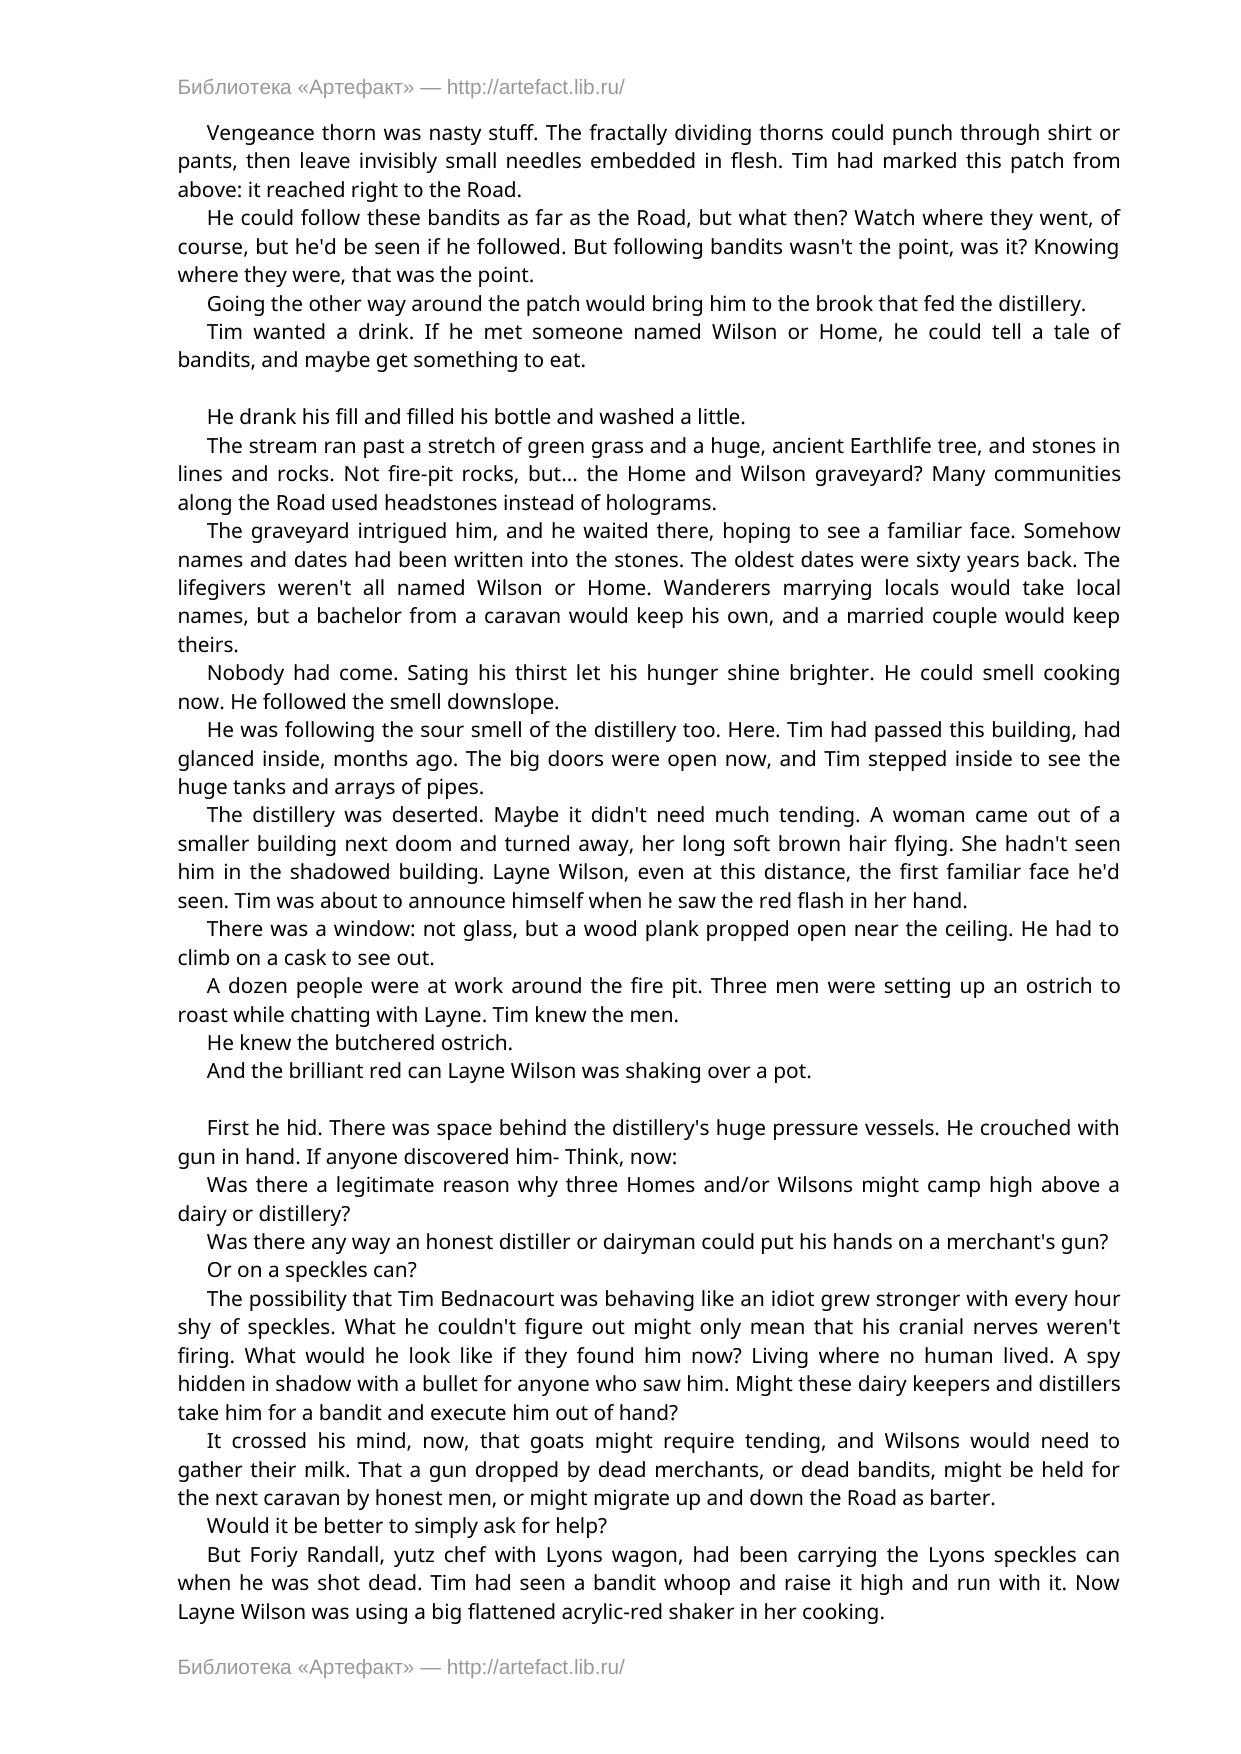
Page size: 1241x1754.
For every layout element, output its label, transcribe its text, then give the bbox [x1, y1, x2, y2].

text Would it be better to simply ask for help? [177, 1512, 1122, 1540]
text He drank his fill and filled his bottle and washed a little. [177, 402, 1122, 431]
text The stream ran past a stretch of green grass and a huge, ancient Earthlife tree, and stones in lines and rocks. Not fire-pit rocks, but... the Home and Wilson graveyard? Many communities along the Road used headstones instead of holograms. [177, 431, 1122, 516]
text The possibility that Tim Bednacourt was behaving like an idiot grew stronger with every hour shy of speckles. What he couldn't figure out might only mean that his cranial nerves weren't firing. What would he look like if they found him now? Living where no human lived. A spy hidden in shadow with a bullet for anyone who saw him. Might these dairy keepers and distillers take him for a bandit and execute him out of hand? [177, 1284, 1122, 1426]
text It crossed his mind, now, that goats might require tending, and Wilsons would need to gather their milk. That a gun dropped by dead merchants, or dead bandits, might be held for the next caravan by honest men, or might migrate up and down the Road as barter. [177, 1426, 1122, 1512]
text But Foriy Randall, yutz chef with Lyons wagon, had been carrying the Lyons speckles can when he was shot dead. Tim had seen a bandit whoop and raise it high and run with it. Now Layne Wilson was using a big flattened acrylic-red shaker in her cooking. [177, 1540, 1122, 1625]
text There was a window: not glass, but a wood plank propped open near the ceiling. He had to climb on a cask to see out. [177, 914, 1122, 971]
text First he hid. There was space behind the distillery's huge pressure vessels. He crouched with gun in hand. If anyone discovered him- Think, now: [177, 1113, 1122, 1170]
text A dozen people were at work around the fire pit. Three men were setting up an ostrich to roast while chatting with Layne. Tim knew the men. [177, 971, 1122, 1028]
text Going the other way around the patch would bring him to the brook that fed the distillery. [177, 289, 1122, 317]
text The graveyard intrigued him, and he waited there, hoping to see a familiar face. Somehow names and dates had been written into the stones. The oldest dates were sixty years back. The lifegivers weren't all named Wilson or Home. Wanderers marrying locals would take local names, but a bachelor from a caravan would keep his own, and a married couple would keep theirs. [177, 516, 1122, 658]
text Was there any way an honest distiller or dairyman could put his hands on a merchant's gun? [177, 1227, 1122, 1256]
text The distillery was deserted. Maybe it didn't need much tending. A woman came out of a smaller building next doom and turned away, her long soft brown hair flying. She hadn't seen him in the shadowed building. Layne Wilson, even at this distance, the first familiar face he'd seen. Tim was about to announce himself when he saw the red flash in her hand. [177, 801, 1122, 914]
text Nobody had come. Sating his thirst let his hunger shine brighter. He could smell cooking now. He followed the smell downslope. [177, 658, 1122, 715]
text He could follow these bandits as far as the Road, but what then? Watch where they went, of course, but he'd be seen if he followed. But following bandits wasn't the point, was it? Knowing where they were, that was the point. [177, 203, 1122, 289]
text He was following the sour smell of the distillery too. Here. Tim had passed this building, had glanced inside, months ago. The big doors were open now, and Tim stepped inside to see the huge tanks and arrays of pipes. [177, 715, 1122, 801]
text And the brilliant red can Layne Wilson was shaking over a pot. [177, 1057, 1122, 1085]
text Or on a speckles can? [177, 1256, 1122, 1284]
text Tim wanted a drink. If he met someone named Wilson or Home, he could tell a tale of bandits, and maybe get something to eat. [177, 317, 1122, 374]
text Vengeance thorn was nasty stuff. The fractally dividing thorns could punch through shirt or pants, then leave invisibly small needles embedded in flesh. Tim had marked this patch from above: it reached right to the Road. [177, 118, 1122, 203]
text He knew the butchered ostrich. [177, 1028, 1122, 1057]
text Was there a legitimate reason why three Homes and/or Wilsons might camp high above a dairy or distillery? [177, 1170, 1122, 1227]
